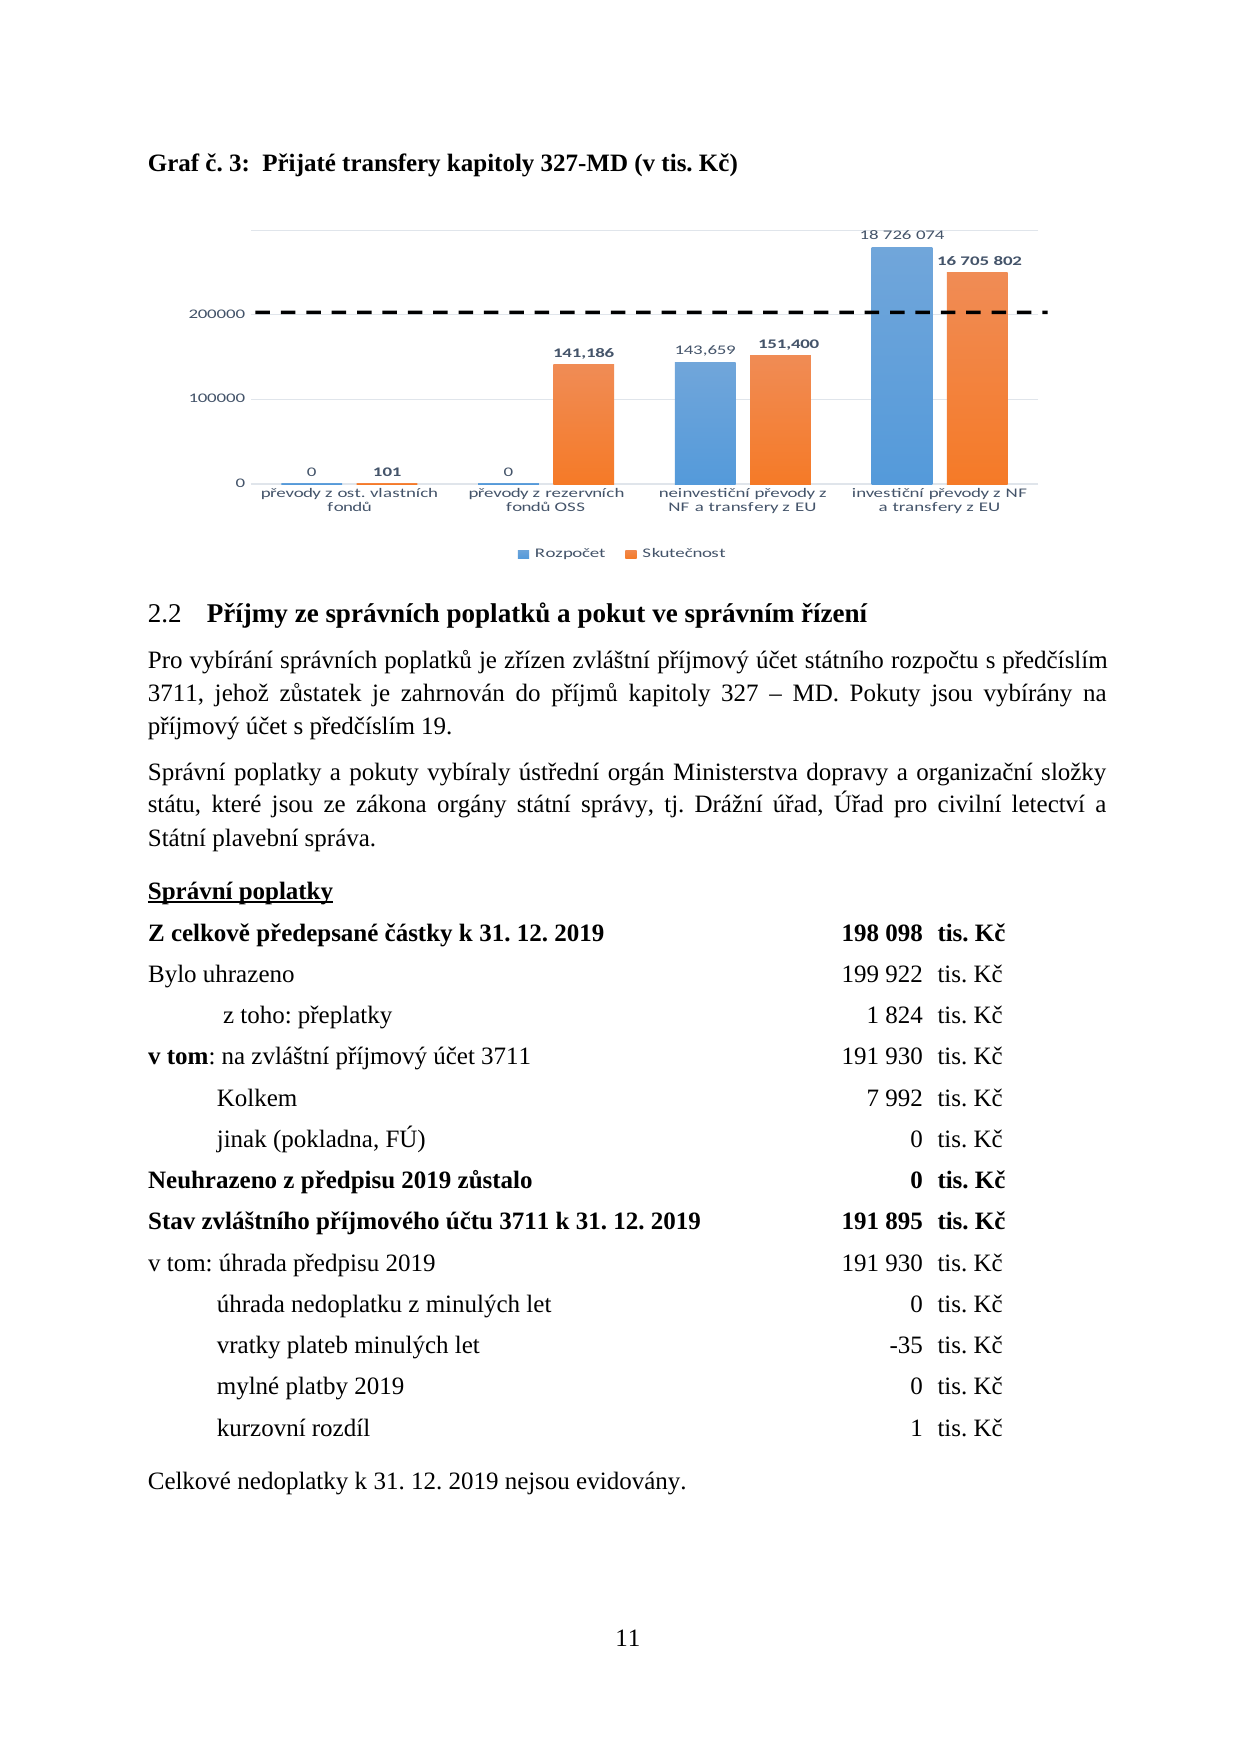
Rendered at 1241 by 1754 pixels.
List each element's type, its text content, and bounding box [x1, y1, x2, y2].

subtitle Příjmy ze správních poplatků a pokut ve správním řízení [148, 597, 1107, 628]
subtitle Správní poplatky [148, 876, 1107, 905]
table_cell tis. Kč [930, 1083, 1059, 1124]
text Celkové nedoplatky k 31. 12. 2019 nejsou evidovány. [148, 1466, 1107, 1495]
table_cell 0 [800, 1124, 930, 1165]
table_cell Kolkem [148, 1083, 800, 1124]
table_cell jinak (pokladna, FÚ) [148, 1124, 800, 1165]
table_header 198 098 [800, 918, 930, 959]
text Správní poplatky a pokuty vybíraly ústřední orgán Ministerstva dopravy a organizační složky státu, které jsou ze zákona orgány státní správy, tj. Drážní úřad, Úřad pro civilní letectví a Státní plavební správa. [148, 757, 1107, 851]
table_cell 0 [800, 1289, 930, 1330]
table_cell tis. Kč [930, 1413, 1059, 1454]
table_cell úhrada nedoplatku z minulých let [148, 1289, 800, 1330]
table_cell 199 922 [800, 959, 930, 1000]
table_cell 0 [800, 1165, 930, 1206]
table_cell 191 930 [800, 1248, 930, 1289]
table_cell Stav zvláštního příjmového účtu 3711 k 31. 12. 2019 [148, 1206, 800, 1248]
table_cell tis. Kč [930, 1000, 1059, 1041]
table_cell tis. Kč [930, 1248, 1059, 1289]
table_cell 7 992 [800, 1083, 930, 1124]
table_cell tis. Kč [930, 1371, 1059, 1413]
table_cell 1 824 [800, 1000, 930, 1041]
table_cell tis. Kč [930, 959, 1059, 1000]
text Graf č. 3: Přijaté transfery kapitoly 327-MD (v tis. Kč) [148, 148, 1107, 176]
table_cell tis. Kč [930, 1206, 1059, 1248]
table_cell v tom: na zvláštní příjmový účet 3711 [148, 1041, 800, 1083]
table_cell tis. Kč [930, 1165, 1059, 1206]
table_cell 191 895 [800, 1206, 930, 1248]
text Pro vybírání správních poplatků je zřízen zvláštní příjmový účet státního rozpočtu s předčíslím 3711, jehož zůstatek je zahrnován do příjmů kapitoly 327 – MD. Pokuty jsou vybírány na příjmový účet s předčíslím 19. [148, 645, 1107, 740]
table_cell -35 [800, 1330, 930, 1371]
table_cell 191 930 [800, 1041, 930, 1083]
table_cell 0 [800, 1371, 930, 1413]
table_cell tis. Kč [930, 1124, 1059, 1165]
table_cell mylné platby 2019 [148, 1371, 800, 1413]
table_header tis. Kč [930, 918, 1059, 959]
table_cell 1 [800, 1413, 930, 1454]
table_cell v tom: úhrada předpisu 2019 [148, 1248, 800, 1289]
table_cell Bylo uhrazeno [148, 959, 800, 1000]
table_cell Neuhrazeno z předpisu 2019 zůstalo [148, 1165, 800, 1206]
table_cell vratky plateb minulých let [148, 1330, 800, 1371]
table_cell tis. Kč [930, 1289, 1059, 1330]
table_cell kurzovní rozdíl [148, 1413, 800, 1454]
table_cell tis. Kč [930, 1041, 1059, 1083]
table_header Z celkově předepsané částky k 31. 12. 2019 [148, 918, 800, 959]
table_cell tis. Kč [930, 1330, 1059, 1371]
table_cell z toho: přeplatky [148, 1000, 800, 1041]
